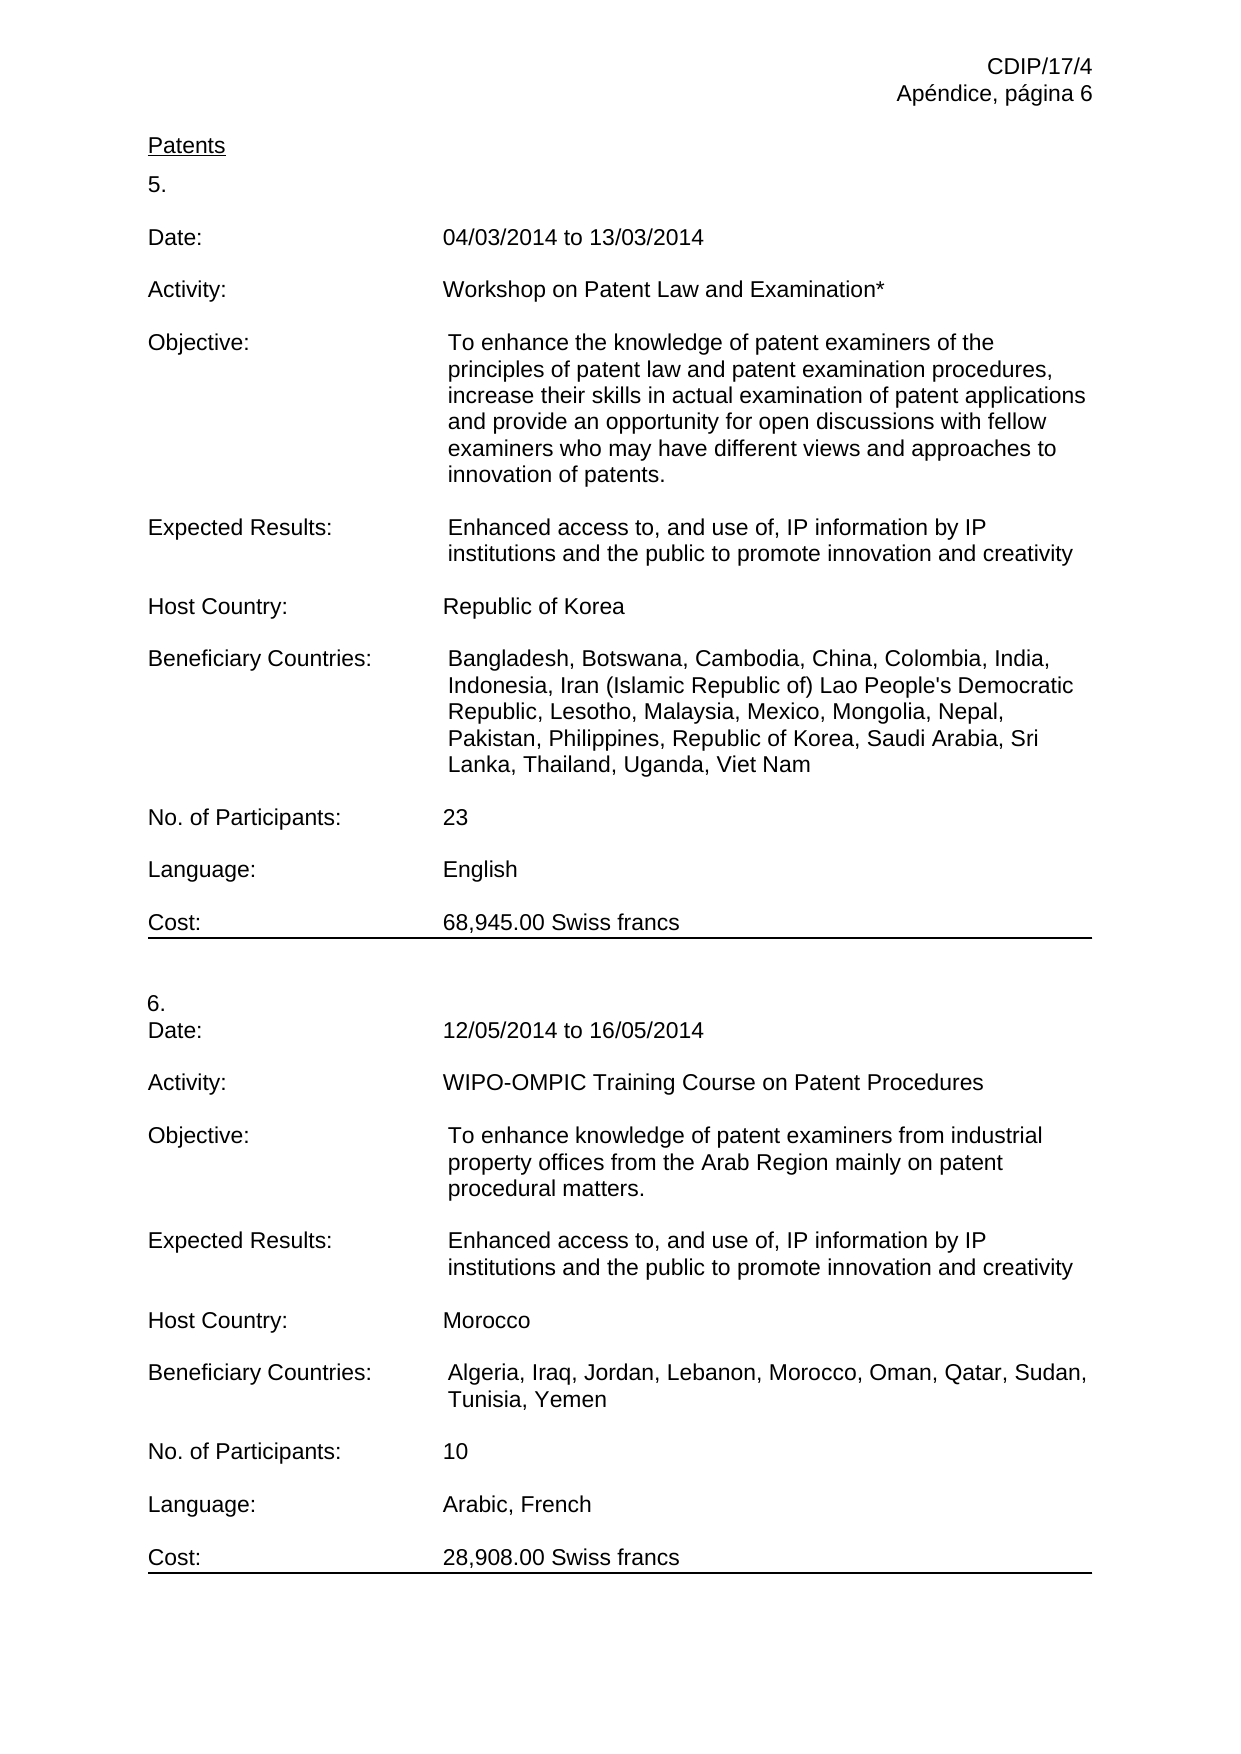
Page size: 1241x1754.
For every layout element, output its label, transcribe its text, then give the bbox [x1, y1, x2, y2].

text Objective: To enhance knowledge of patent examiners from industrial property offices from the Arab Region mainly on patent procedural matters. [148, 1122, 1092, 1201]
text Beneficiary Countries: Bangladesh, Botswana, Cambodia, China, Colombia, India, Indonesia, Iran (Islamic Republic of) Lao People's Democratic Republic, Lesotho, Malaysia, Mexico, Mongolia, Nepal, Pakistan, Philippines, Republic of Korea, Saudi Arabia, Sri Lanka, Thailand, Uganda, Viet Nam [148, 645, 1092, 777]
text Date: 12/05/2014 to 16/05/2014 [148, 1017, 1092, 1043]
text No. of Participants: 10 [148, 1438, 1092, 1465]
text Activity: WIPO-OMPIC Training Course on Patent Procedures [148, 1069, 1092, 1096]
text Language: Arabic, French [148, 1491, 1092, 1517]
text Date: 04/03/2014 to 13/03/2014 [148, 224, 1092, 250]
text Objective: To enhance the knowledge of patent examiners of the principles of patent law and patent examination procedures, increase their skills in actual examination of patent applications and provide an opportunity for open discussions with fellow examiners who may have different views and approaches to innovation of patents. [148, 329, 1092, 487]
text Patents [148, 132, 1092, 158]
text Cost: 28,908.00 Swiss francs [148, 1544, 1092, 1572]
text Cost: 68,945.00 Swiss francs [148, 909, 1092, 937]
text Beneficiary Countries: Algeria, Iraq, Jordan, Lebanon, Morocco, Oman, Qatar, Sudan, Tunisia, Yemen [148, 1359, 1092, 1412]
text Expected Results: Enhanced access to, and use of, IP information by IP institutions and the public to promote innovation and creativity [148, 514, 1092, 566]
text Host Country: Republic of Korea [148, 593, 1092, 619]
text Language: English [148, 856, 1092, 883]
text Expected Results: Enhanced access to, and use of, IP information by IP institutions and the public to promote innovation and creativity [148, 1227, 1092, 1280]
text Host Country: Morocco [148, 1307, 1092, 1333]
text No. of Participants: 23 [148, 803, 1092, 830]
text Activity: Workshop on Patent Law and Examination* [148, 276, 1092, 303]
